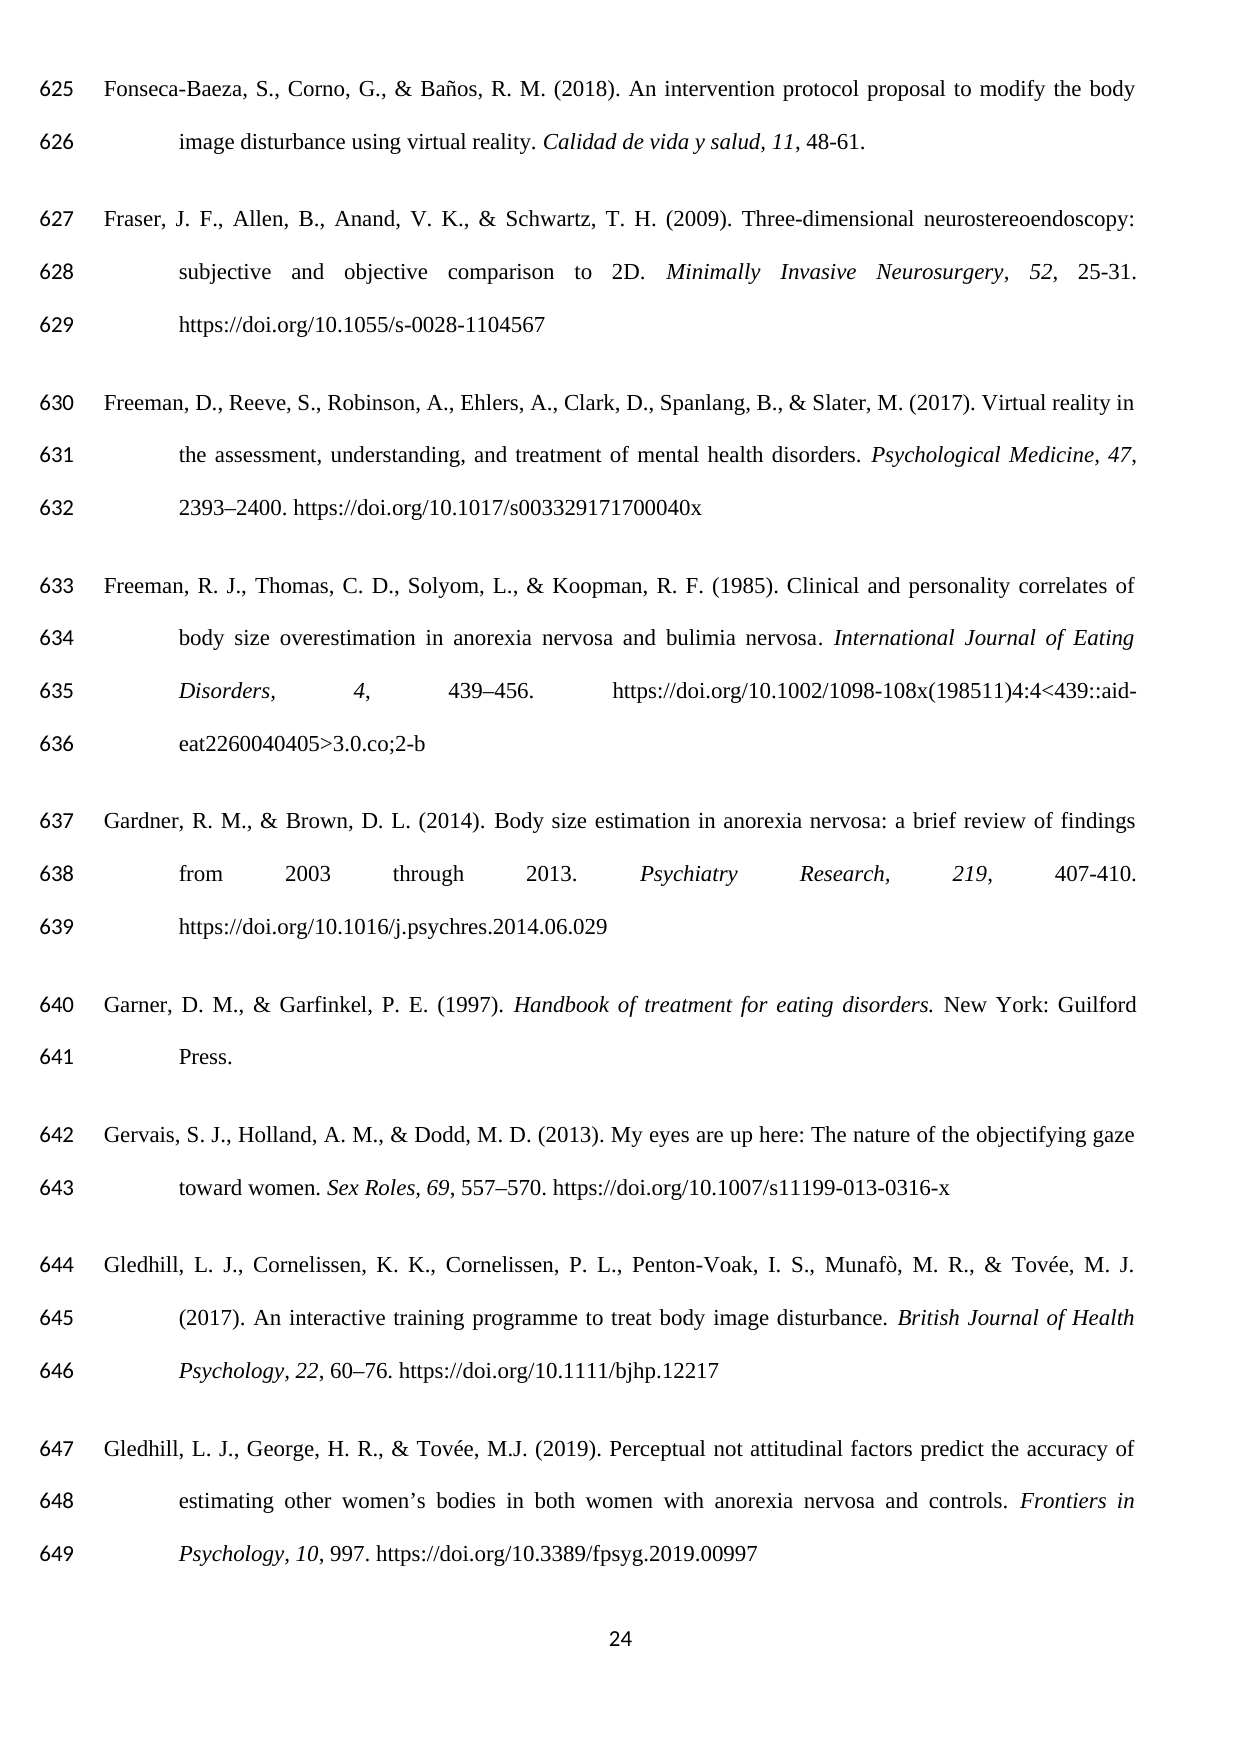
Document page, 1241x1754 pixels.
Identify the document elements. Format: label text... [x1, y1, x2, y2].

text Gledhill, L. J., Cornelissen, K. K., Cornelissen, P. L., Penton-Voak, I. S., Munafò, M. R., & Tovée, M. J. (2017). An interactive training programme to treat body image disturbance. British Journal of Health Psychology, 22, 60–76. https://doi.org/10.1111/bjhp.12217 [103, 1251, 1137, 1383]
text Freeman, D., Reeve, S., Robinson, A., Ehlers, A., Clark, D., Spanlang, B., & Slater, M. (2017). Virtual reality in the assessment, understanding, and treatment of mental health disorders. Psychological Medicine, 47, 2393–2400. https://doi.org/10.1017/s003329171700040x [103, 388, 1137, 520]
text Fraser, J. F., Allen, B., Anand, V. K., & Schwartz, T. H. (2009). Three-dimensional neurostereoendoscopy: subjective and objective comparison to 2D. Minimally Invasive Neurosurgery, 52, 25-31. https://doi.org/10.1055/s-0028-1104567 [103, 205, 1137, 337]
text Fonseca-Baeza, S., Corno, G., & Baños, R. M. (2018). An intervention protocol proposal to modify the body image disturbance using virtual reality. Calidad de vida y salud, 11, 48-61. [103, 75, 1137, 154]
text Gervais, S. J., Holland, A. M., & Dodd, M. D. (2013). My eyes are up here: The nature of the objectifying gaze toward women. Sex Roles, 69, 557–570. https://doi.org/10.1007/s11199-013-0316-x [103, 1121, 1137, 1200]
text Gardner, R. M., & Brown, D. L. (2014). Body size estimation in anorexia nervosa: a brief review of findings from 2003 through 2013. Psychiatry Research, 219, 407-410. https://doi.org/10.1016/j.psychres.2014.06.029 [103, 807, 1137, 939]
text Freeman, R. J., Thomas, C. D., Solyom, L., & Koopman, R. F. (1985). Clinical and personality correlates of body size overestimation in anorexia nervosa and bulimia nervosa. International Journal of Eating Disorders, 4, 439–456. https://doi.org/10.1002/1098-108x(198511)4:4<439::aid-eat2260040405>3.0.co;2-b [103, 572, 1137, 756]
text Gledhill, L. J., George, H. R., & Tovée, M.J. (2019). Perceptual not attitudinal factors predict the accuracy of estimating other women’s bodies in both women with anorexia nervosa and controls. Frontiers in Psychology, 10, 997. https://doi.org/10.3389/fpsyg.2019.00997 [103, 1434, 1137, 1566]
text Garner, D. M., & Garfinkel, P. E. (1997). Handbook of treatment for eating disorders. New York: Guilford Press. [103, 991, 1137, 1070]
